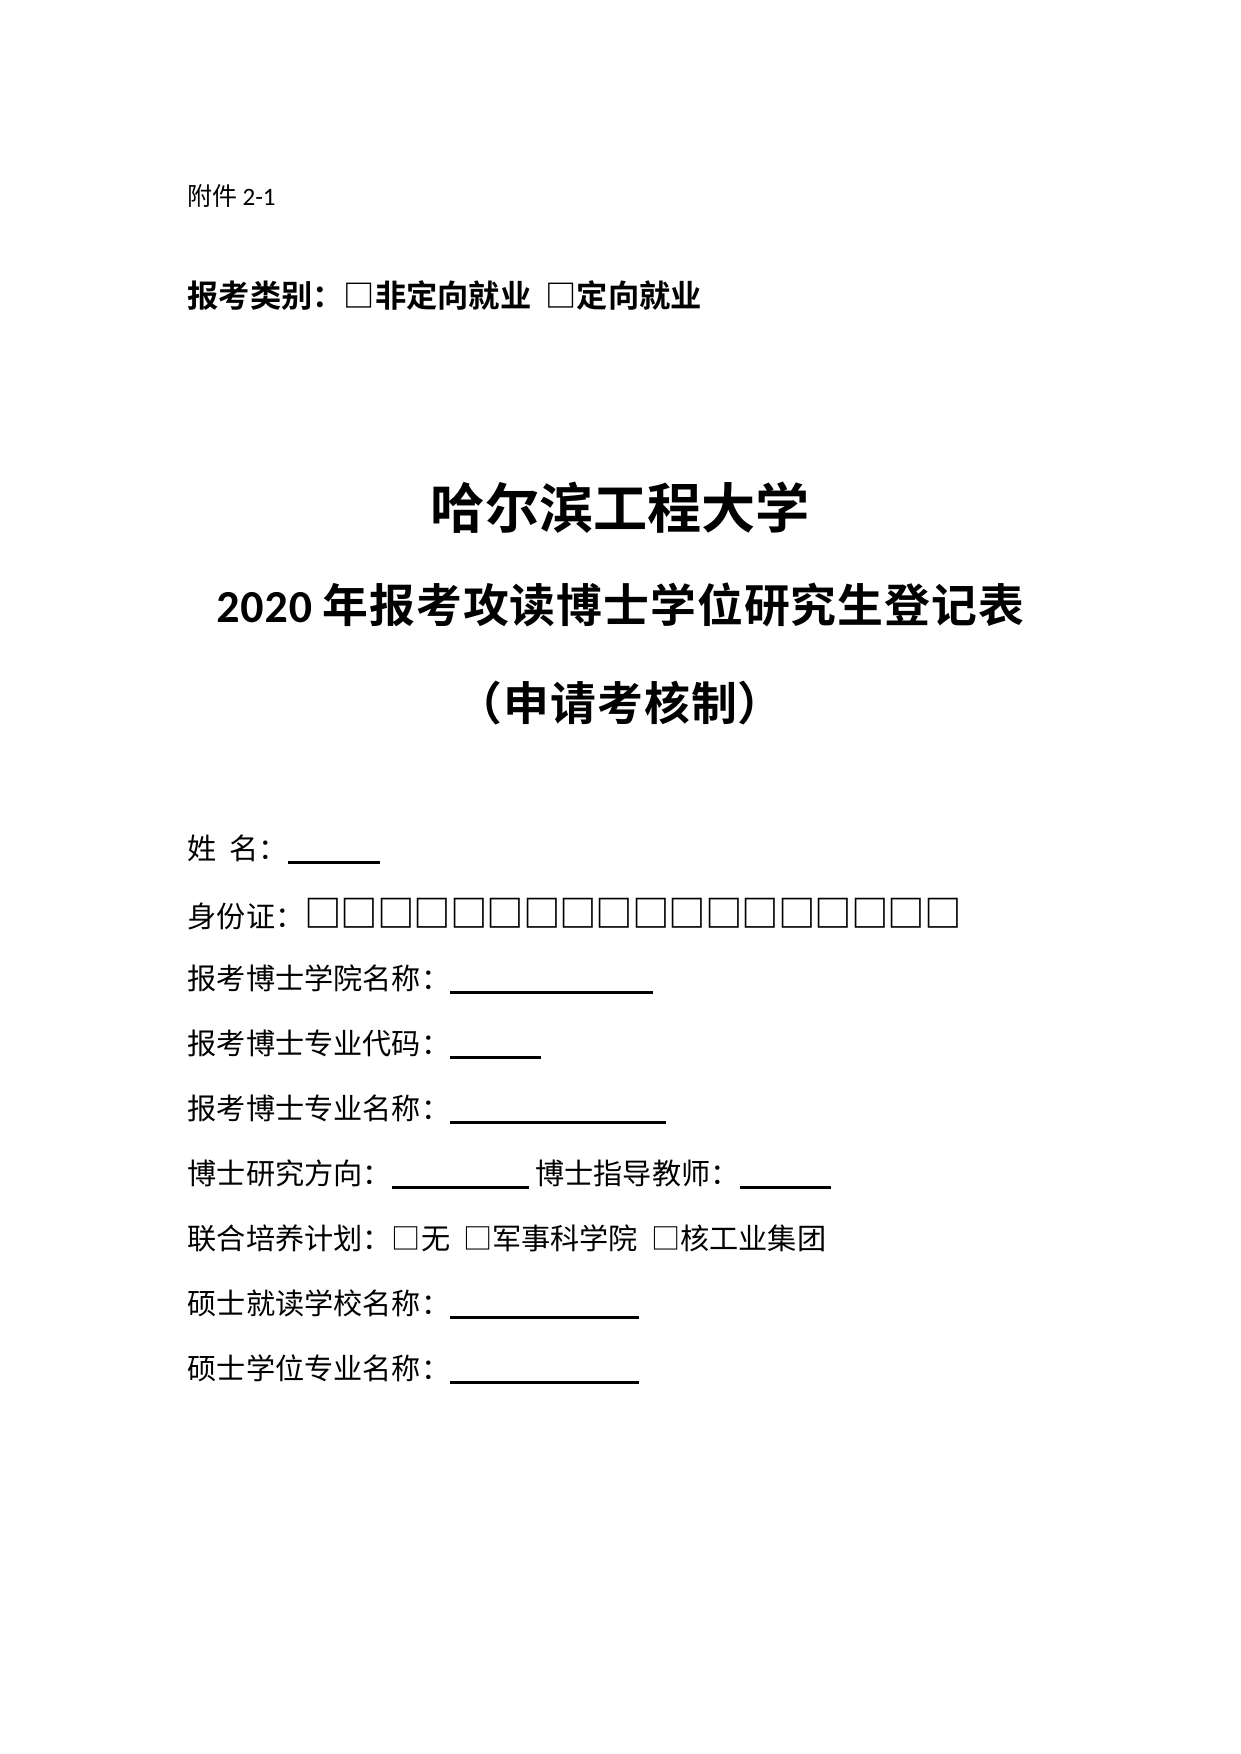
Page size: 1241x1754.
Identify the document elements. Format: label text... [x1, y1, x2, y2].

text 附件2-1 [187, 162, 1053, 227]
text （申请考核制） [187, 651, 1053, 749]
text 哈尔滨工程大学 [187, 456, 1053, 554]
text 硕士就读学校名称： [187, 1269, 1053, 1334]
text 报考类别：□非定向就业 □定向就业 [187, 261, 1053, 326]
text 身份证：□□□□□□□□□□□□□□□□□□ [187, 879, 1053, 944]
text 报考博士专业代码： [187, 1009, 1053, 1074]
text 2020年报考攻读博士学位研究生登记表 [187, 554, 1053, 651]
text 硕士学位专业名称： [187, 1334, 1053, 1399]
text 姓 名： [187, 814, 1053, 879]
text 博士研究方向： 博士指导教师： [187, 1139, 1053, 1204]
text 联合培养计划：□无 □军事科学院 □核工业集团 [187, 1204, 1053, 1269]
text 报考博士学院名称： [187, 944, 1053, 1009]
text 报考博士专业名称： [187, 1074, 1053, 1139]
